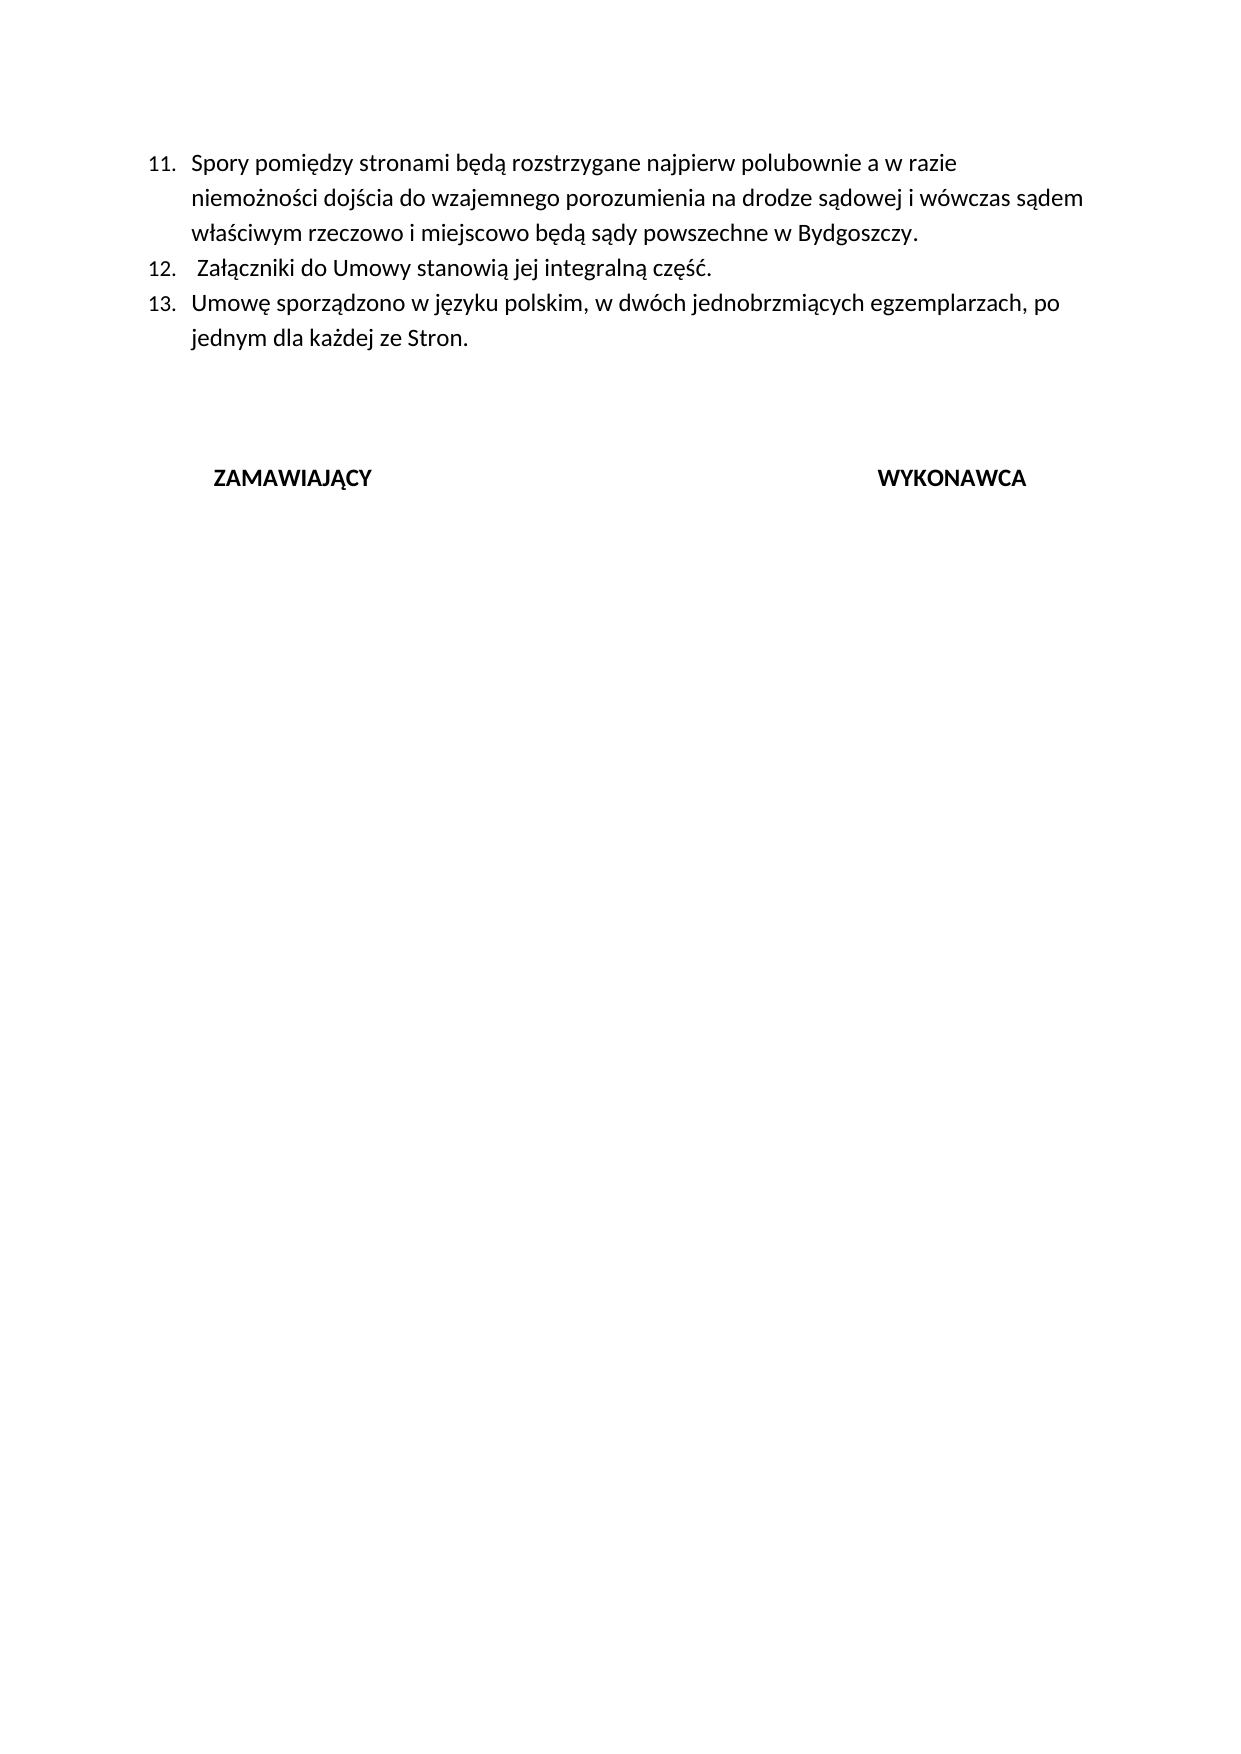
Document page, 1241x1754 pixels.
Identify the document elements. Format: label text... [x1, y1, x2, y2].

list Spory pomiędzy stronami będą rozstrzygane najpierw polubownie a w razie niemożności dojścia do wzajemnego porozumienia na drodze sądowej i wówczas sądem właściwym rzeczowo i miejscowo będą sądy powszechne w Bydgoszczy. [148, 148, 1088, 248]
text ZAMAWIAJĄCY WYKONAWCA [148, 463, 1093, 493]
list Umowę sporządzono w języku polskim, w dwóch jednobrzmiących egzemplarzach, po jednym dla każdej ze Stron. [148, 288, 1088, 353]
list Załączniki do Umowy stanowią jej integralną część. [148, 253, 1088, 283]
